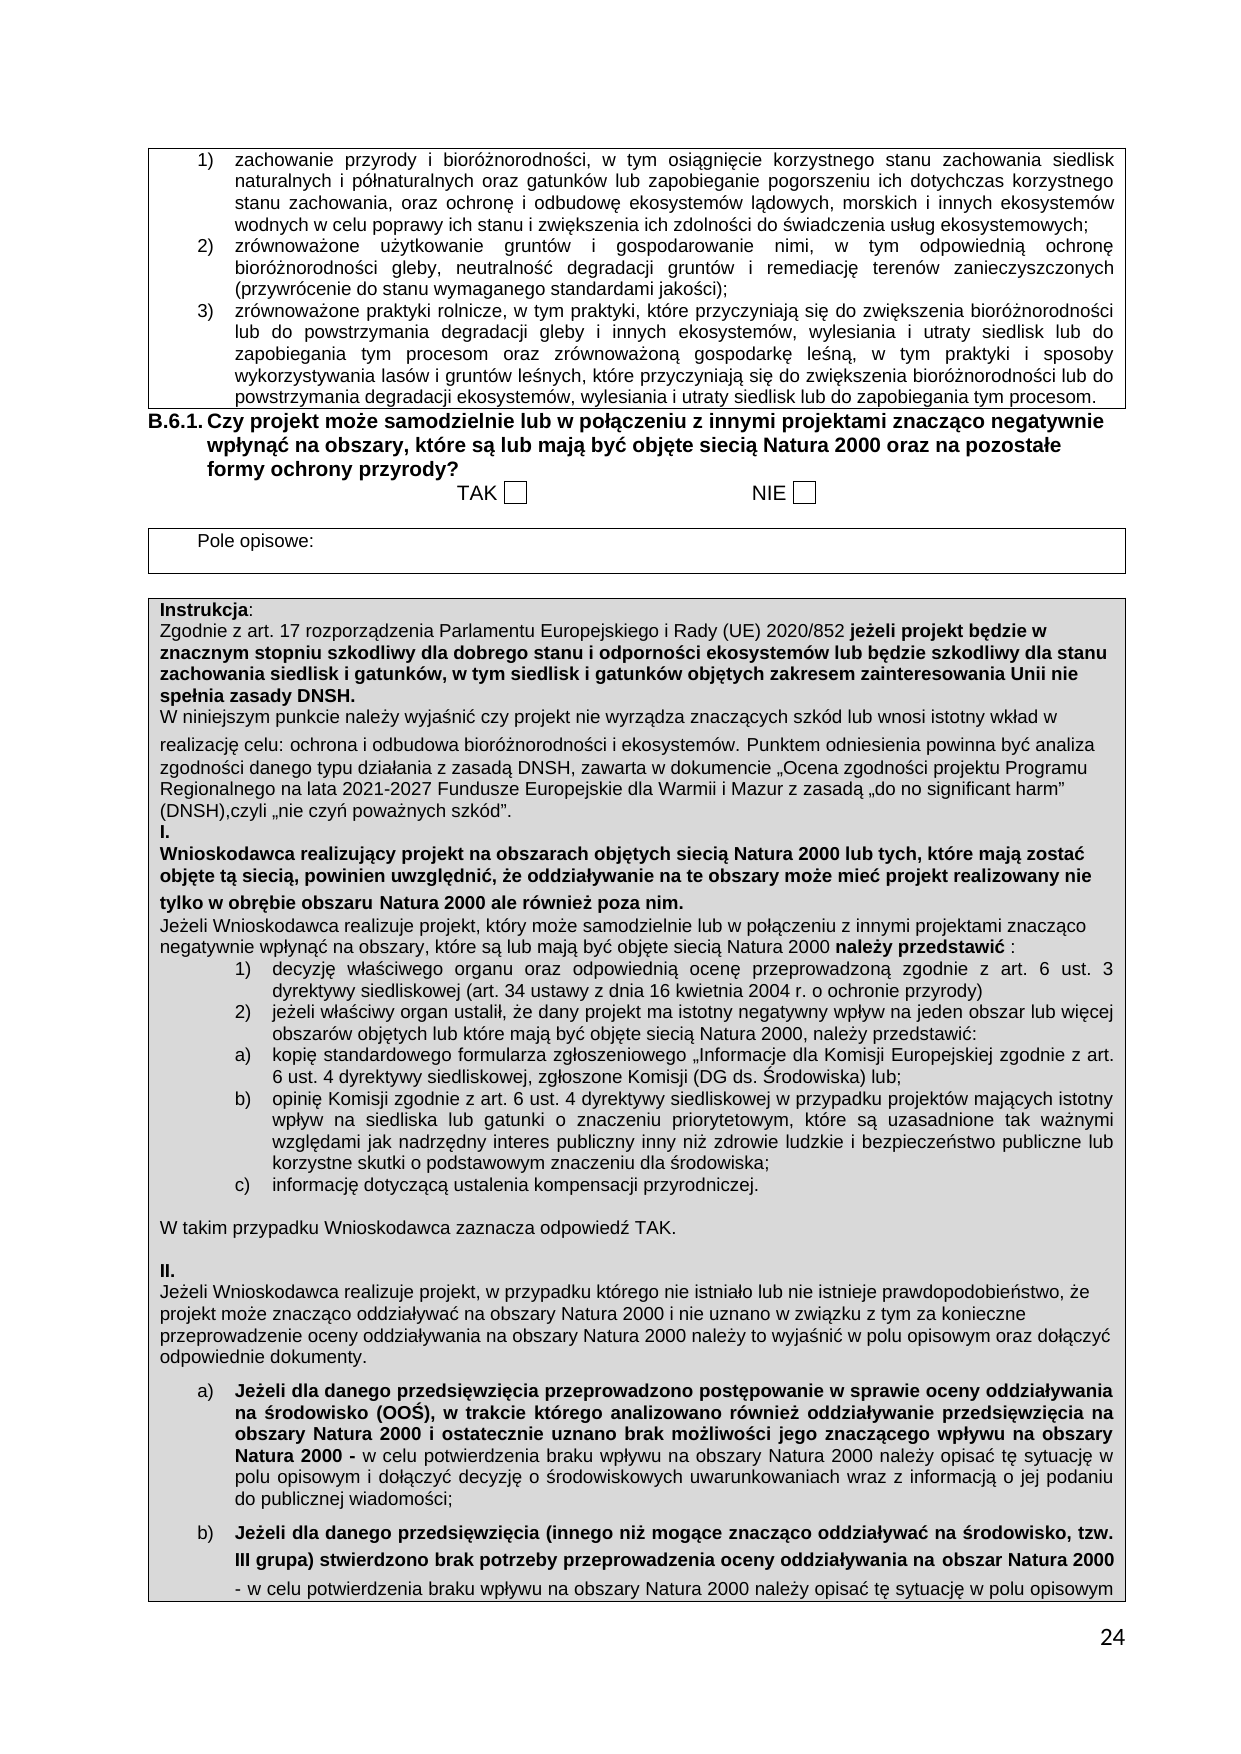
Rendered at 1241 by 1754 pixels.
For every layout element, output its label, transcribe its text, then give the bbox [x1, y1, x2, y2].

text TAK NIE [148, 480, 1125, 504]
text B.6.1. Czy projekt może samodzielnie lub w połączeniu z innymi projektami znacząco negatywnie wpłynąć na obszary, które są lub mają być objęte siecią Natura 2000 oraz na pozostałe formy ochrony przyrody? [148, 409, 1125, 480]
table_header Pole opisowe: [149, 529, 1125, 572]
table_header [149, 149, 1125, 407]
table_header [149, 599, 1125, 1601]
